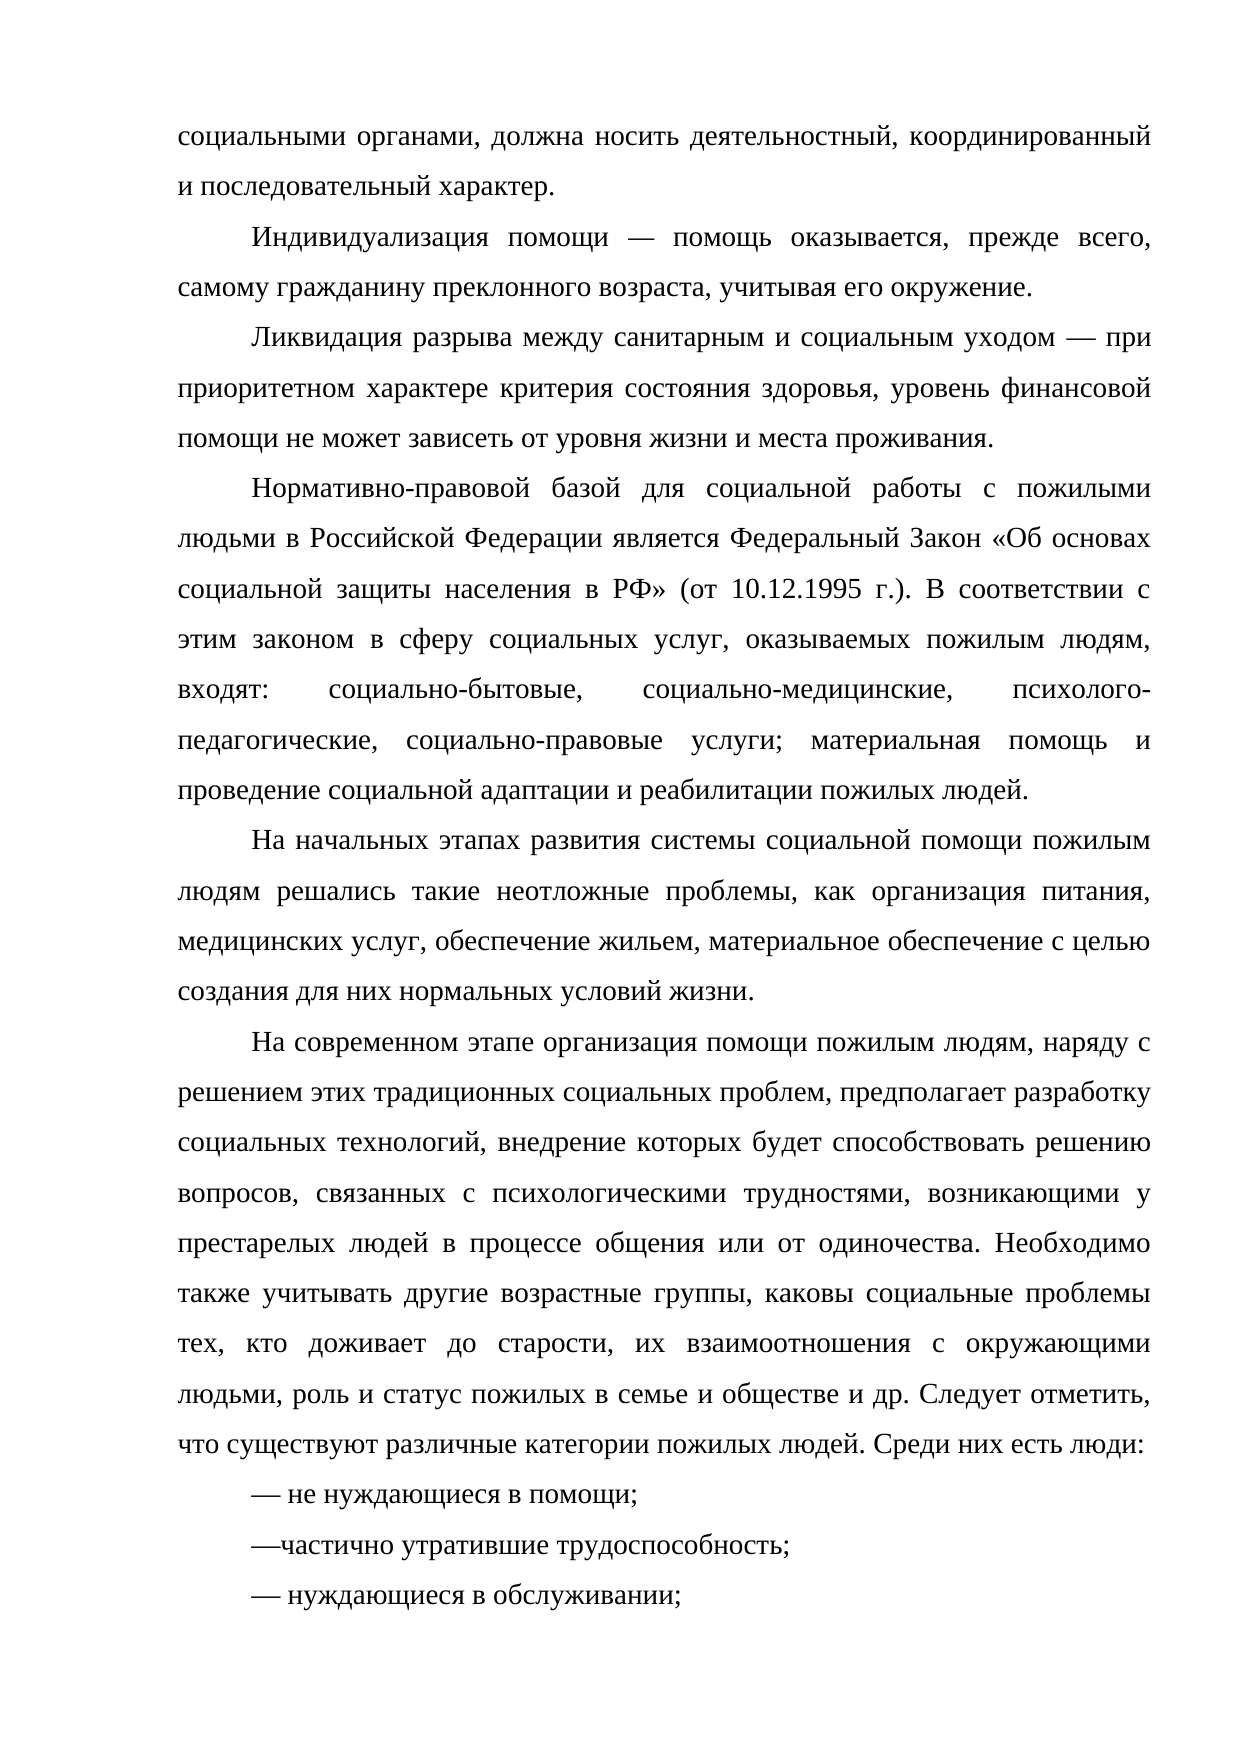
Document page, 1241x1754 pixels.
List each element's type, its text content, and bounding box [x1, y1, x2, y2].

text — нуждающиеся в обслуживании; [177, 1577, 1152, 1611]
text Нормативно-правовой базой для социальной работы с пожилыми людьми в Российской Федерации является Федеральный Закон «Об основах социальной защиты населения в РФ» (от 10.12.1995 г.). В соответствии с этим законом в сферу социальных услуг, оказываемых пожилым людям, входят: социально-бытовые, социально-медицинские, психолого-педагогические, социально-правовые услуги; материальная помощь и проведение социальной адаптации и реабилитации пожилых людей. [177, 470, 1152, 806]
text Индивидуализация помощи — помощь оказывается, прежде всего, самому гражданину преклонного возраста, учитывая его окружение. [177, 219, 1152, 303]
text На современном этапе организация помощи пожилым людям, наряду с решением этих традиционных социальных проблем, предполагает разработку социальных технологий, внедрение которых будет способствовать решению вопросов, связанных с психологическими трудностями, возникающими у престарелых людей в процессе общения или от одиночества. Необходимо также учитывать другие возрастные группы, каковы социальные проблемы тех, кто доживает до старости, их взаимоотношения с окружающими людьми, роль и статус пожилых в семье и обществе и др. Следует отметить, что существуют различные категории пожилых людей. Среди них есть люди: [177, 1024, 1152, 1460]
text —частично утратившие трудоспособность; [177, 1527, 1152, 1560]
text Ликвидация разрыва между санитарным и социальным уходом — при приоритетном характере критерия состояния здоровья, уровень финансовой помощи не может зависеть от уровня жизни и места проживания. [177, 319, 1152, 453]
text На начальных этапах развития системы социальной помощи пожилым людям решались такие неотложные проблемы, как организация питания, медицинских услуг, обеспечение жильем, материальное обеспечение с целью создания для них нормальных условий жизни. [177, 822, 1152, 1007]
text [177, 118, 1152, 202]
text — не нуждающиеся в помощи; [177, 1477, 1152, 1510]
